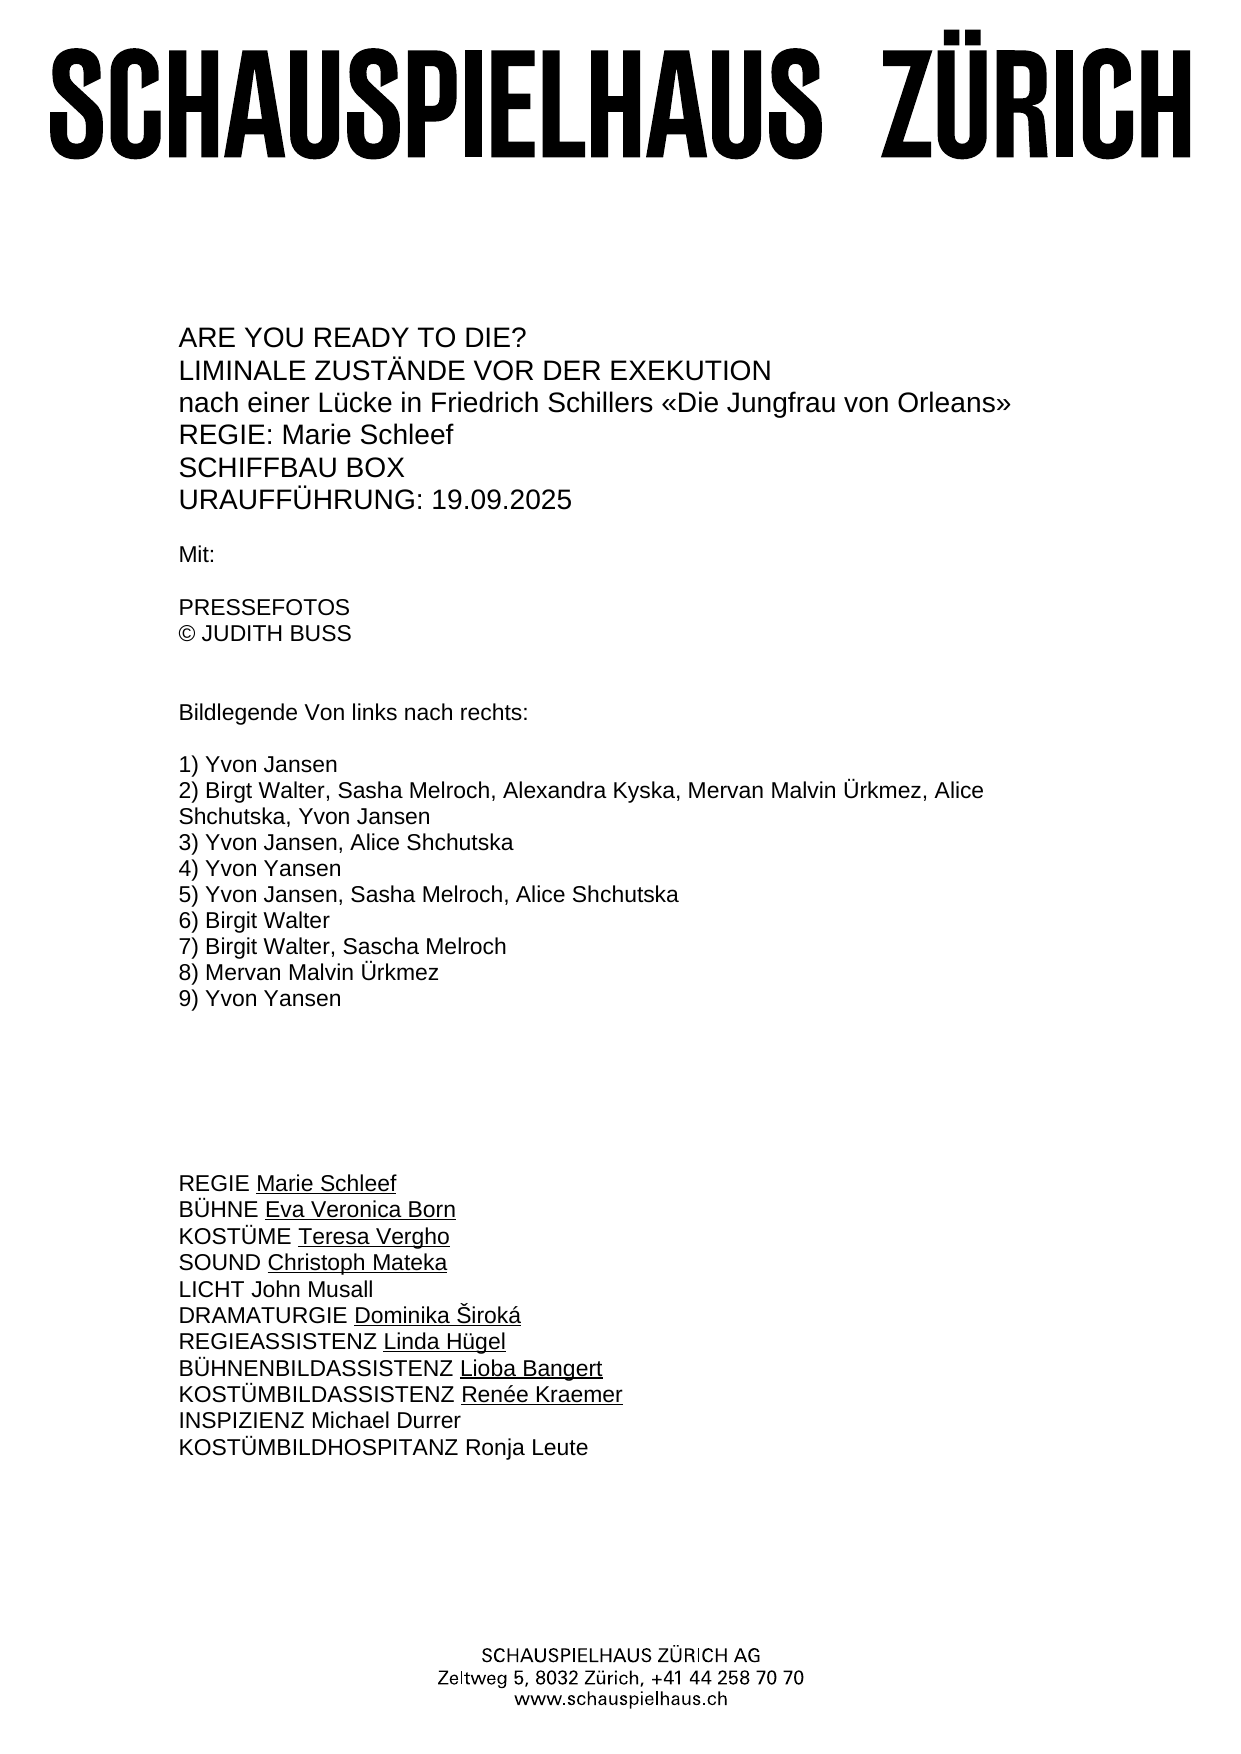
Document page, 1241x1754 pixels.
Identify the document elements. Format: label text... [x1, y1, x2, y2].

text 7) Birgit Walter, Sascha Melroch [178, 934, 1062, 960]
text 5) Yvon Jansen, Sasha Melroch, Alice Shchutska [178, 882, 1062, 908]
text 8) Mervan Malvin Ürkmez [178, 960, 1062, 986]
text 6) Birgit Walter [178, 908, 1062, 934]
text Dramaturgie Dominika Široká [178, 1302, 1062, 1328]
text Licht John Musall [178, 1276, 1062, 1302]
text Sound Christoph Mateka [178, 1249, 1062, 1276]
text LIMINALE ZUSTÄNDE VOR DER EXEKUTION nach einer Lücke in Friedrich Schillers «Die Jungfrau von Orleans» REGIE: Marie Schleef [178, 353, 1062, 451]
text Bühnenbildassistenz Lioba Bangert [178, 1354, 1062, 1381]
text Bühne Eva Veronica Born [178, 1196, 1062, 1223]
text Kostümbildassistenz Renée Kraemer [178, 1381, 1062, 1407]
text Kostüme Teresa Vergho [178, 1223, 1062, 1249]
text 3) Yvon Jansen, Alice Shchutska [178, 830, 1062, 856]
text Bildlegende Von links nach rechts: [178, 699, 1062, 725]
text 4) Yvon Yansen [178, 856, 1062, 882]
text Regie Marie Schleef [178, 1170, 1062, 1196]
text Mit: [178, 542, 1062, 568]
text © JUDITH BUSS [178, 620, 1062, 646]
text PRESSEFOTOS [178, 594, 1062, 620]
text 2) Birgt Walter, Sasha Melroch, Alexandra Kyska, Mervan Malvin Ürkmez, Alice Shchutska, Yvon Jansen [178, 777, 1062, 830]
text 1) Yvon Jansen [178, 751, 1062, 777]
text KOSTÜMBILDHOSPITANZ Ronja Leute [178, 1434, 1062, 1460]
text 9) Yvon Yansen [178, 986, 1062, 1012]
text Inspizienz Michael Durrer [178, 1407, 1062, 1434]
text ARE YOU READY TO DIE? [178, 321, 1062, 353]
text SCHIFFBAU BOX URAUFFÜHRUNG: 19.09.2025 [178, 451, 1062, 516]
text Regieassistenz Linda Hügel [178, 1328, 1062, 1354]
